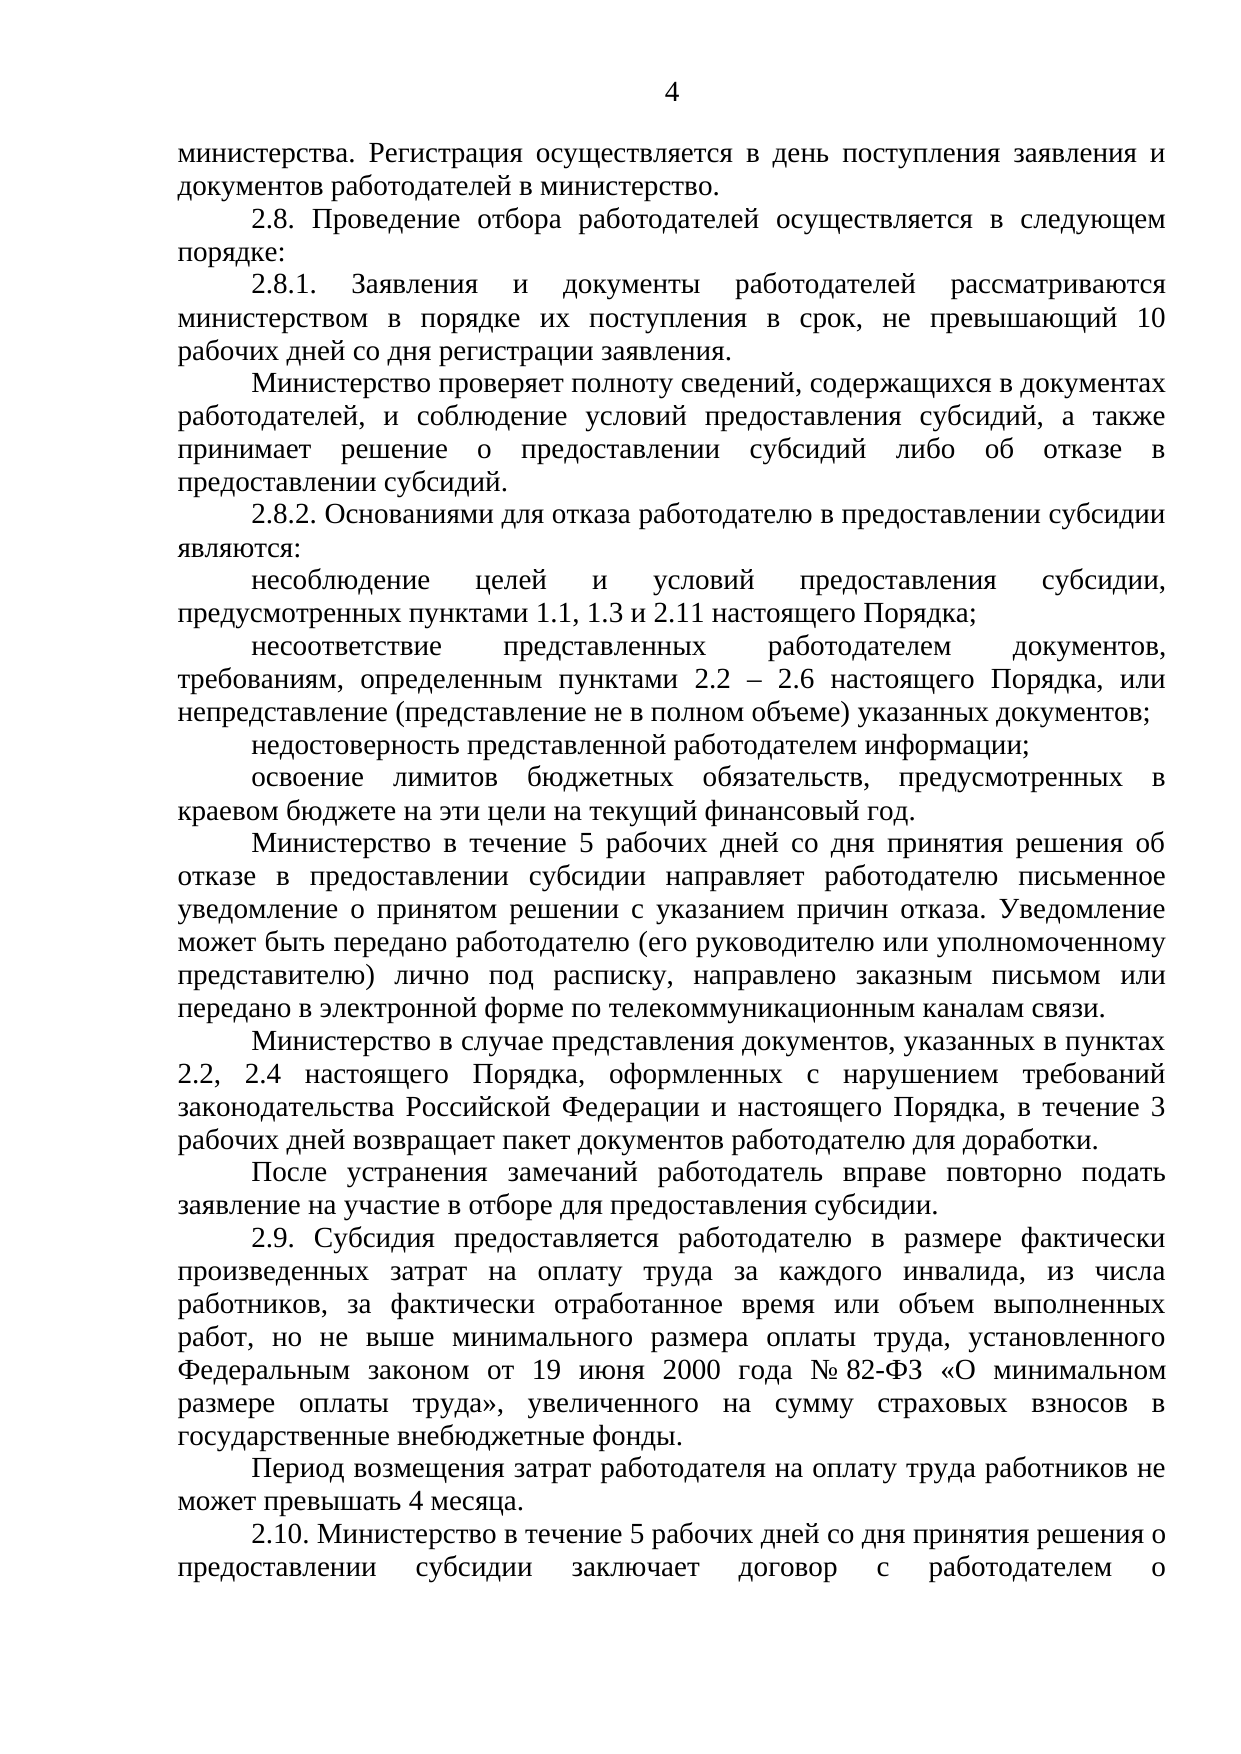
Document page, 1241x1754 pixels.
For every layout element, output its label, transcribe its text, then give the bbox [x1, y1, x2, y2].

text несоответствие представленных работодателем документов, требованиям, определенным пунктами 2.2 – 2.6 настоящего Порядка, или непредставление (представление не в полном объеме) указанных документов; [177, 629, 1167, 728]
text 2.8. Проведение отбора работодателей осуществляется в следующем порядке: [177, 202, 1167, 267]
text недостоверность представленной работодателем информации; [177, 728, 1167, 761]
text несоблюдение целей и условий предоставления субсидии, предусмотренных пунктами 1.1, 1.3 и 2.11 настоящего Порядка; [177, 563, 1167, 629]
text Министерство в течение 5 рабочих дней со дня принятия решения об отказе в предоставлении субсидии направляет работодателю письменное уведомление о принятом решении с указанием причин отказа. Уведомление может быть передано работодателю (его руководителю или уполномоченному представителю) лично под расписку, направлено заказным письмом или передано в электронной форме по телекоммуникационным каналам связи. [177, 826, 1167, 1024]
text Период возмещения затрат работодателя на оплату труда работников не может превышать 4 месяца. [177, 1451, 1167, 1517]
text Министерство в случае представления документов, указанных в пунктах 2.2, 2.4 настоящего Порядка, оформленных с нарушением требований законодательства Российской Федерации и настоящего Порядка, в течение 3 рабочих дней возвращает пакет документов работодателю для доработки. [177, 1024, 1167, 1155]
text 2.8.1. Заявления и документы работодателей рассматриваются министерством в порядке их поступления в срок, не превышающий 10 рабочих дней со дня регистрации заявления. [177, 267, 1167, 366]
text освоение лимитов бюджетных обязательств, предусмотренных в краевом бюджете на эти цели на текущий финансовый год. [177, 761, 1167, 826]
text 2.8.2. Основаниями для отказа работодателю в предоставлении субсидии являются: [177, 498, 1167, 563]
text Министерство проверяет полноту сведений, содержащихся в документах работодателей, и соблюдение условий предоставления субсидий, а также принимает решение о предоставлении субсидий либо об отказе в предоставлении субсидий. [177, 366, 1167, 498]
text После устранения замечаний работодатель вправе повторно подать заявление на участие в отборе для предоставления субсидии. [177, 1155, 1167, 1221]
text 2.9. Субсидия предоставляется работодателю в размере фактически произведенных затрат на оплату труда за каждого инвалида, из числа работников, за фактически отработанное время или объем выполненных работ, но не выше минимального размера оплаты труда, установленного Федеральным законом от 19 июня 2000 года № 82-ФЗ «О минимальном размере оплаты труда», увеличенного на сумму страховых взносов в государственные внебюджетные фонды. [177, 1221, 1167, 1451]
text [177, 1517, 1167, 1583]
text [177, 136, 1167, 202]
